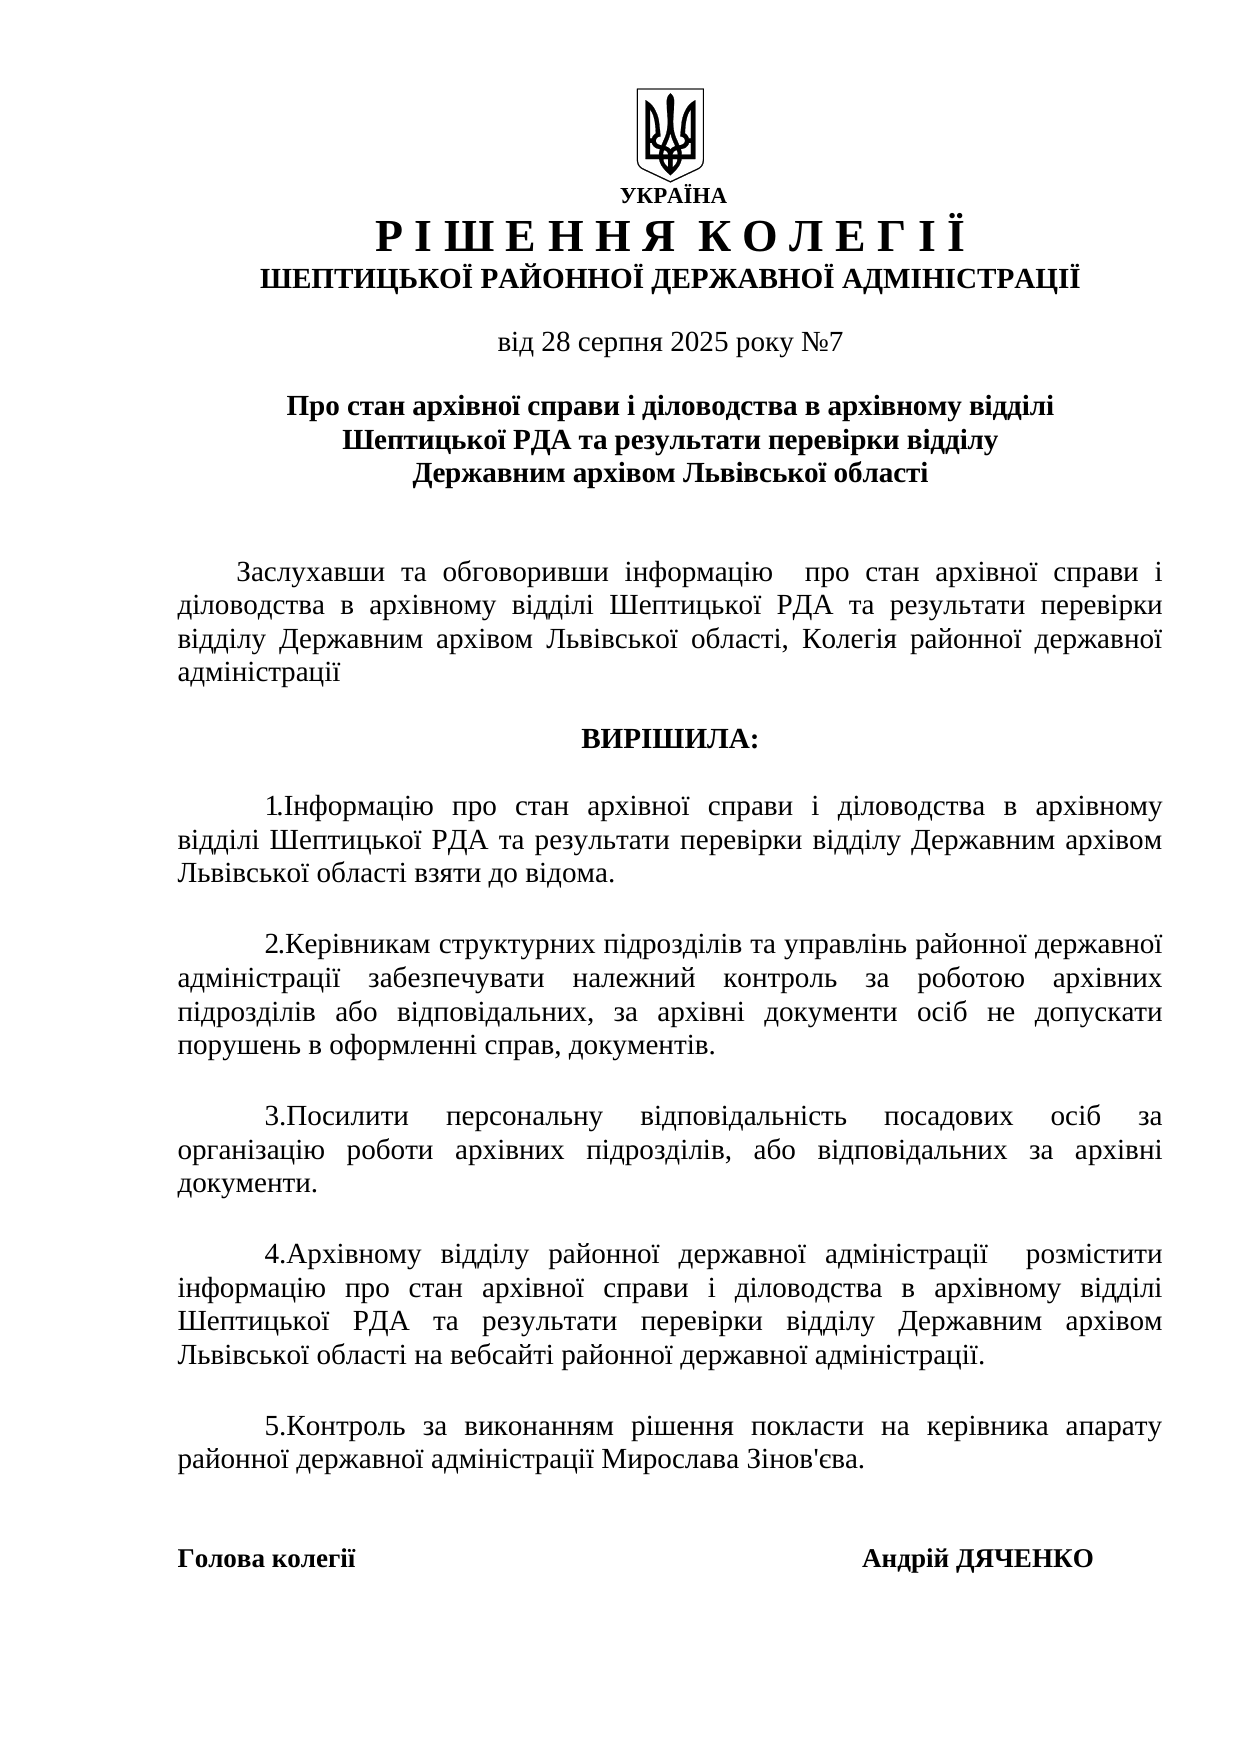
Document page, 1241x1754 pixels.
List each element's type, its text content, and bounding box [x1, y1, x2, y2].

text 2.Керівникам структурних підрозділів та управлінь районної державної адміністрації забезпечувати належний контроль за роботою архівних підрозділів або відповідальних, за архівні документи осіб не допускати порушень в оформленні справ, документів. [177, 927, 1163, 1061]
text УКРАЇНА [177, 182, 1163, 209]
text 5.Контроль за виконанням рішення покласти на керівника апарату районної державної адміністрації Мирослава Зінов'єва. [177, 1408, 1163, 1475]
text від 28 серпня 2025 року №7 [177, 324, 1163, 357]
text Голова колегії Андрій ДЯЧЕНКО [177, 1542, 1163, 1573]
text 3.Посилити персональну відповідальність посадових осіб за організацію роботи архівних підрозділів, або відповідальних за архівні документи. [177, 1098, 1163, 1199]
text Державним архівом Львівської області [177, 456, 1163, 489]
text Шептицької РДА та результати перевірки відділу [177, 422, 1163, 456]
text Заслухавши та обговоривши інформацію про стан архівної справи і діловодства в архівному відділі Шептицької РДА та результати перевірки відділу Державним архівом Львівської області, Колегія районної державної адміністрації [177, 554, 1163, 688]
text ВИРІШИЛА: [177, 721, 1163, 755]
subtitle ШЕПТИЦЬКОЇ РАЙОННОЇ ДЕРЖАВНОЇ АДМІНІСТРАЦІЇ [177, 261, 1163, 295]
subtitle Р І Ш Е Н Н Я К О Л Е Г І Ї [177, 209, 1163, 261]
text 1.Інформацію про стан архівної справи і діловодства в архівному відділі Шептицької РДА та результати перевірки відділу Державним архівом Львівської області взяти до відома. [177, 788, 1163, 889]
text Про стан архівної справи і діловодства в архівному відділі [177, 388, 1163, 422]
text 4.Архівному відділу районної державної адміністрації розмістити інформацію про стан архівної справи і діловодства в архівному відділі Шептицької РДА та результати перевірки відділу Державним архівом Львівської області на вебсайті районної державної адміністрації. [177, 1236, 1163, 1371]
